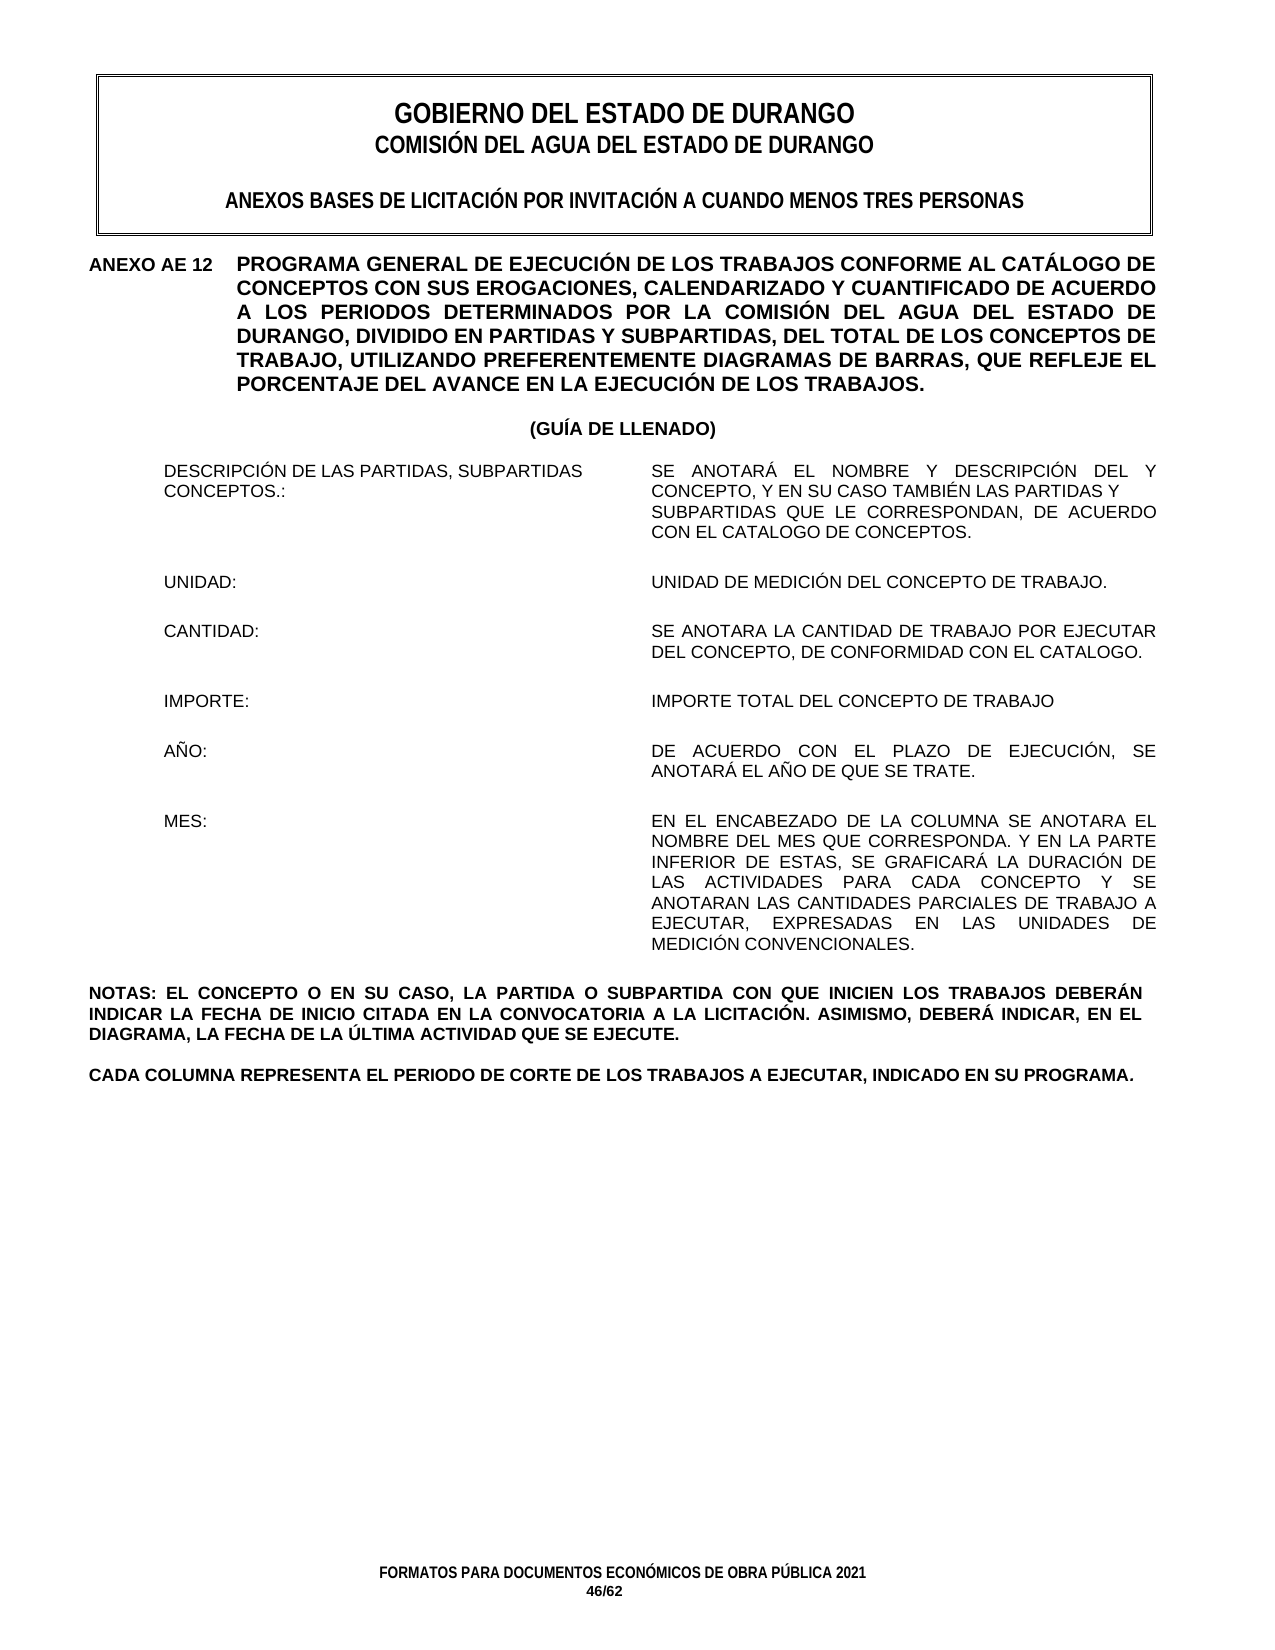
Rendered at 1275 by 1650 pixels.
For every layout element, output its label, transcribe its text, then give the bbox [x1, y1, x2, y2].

text DESCRIPCIÓN DE LAS PARTIDAS, SUBPARTIDAS SE ANOTARÁ EL NOMBRE Y DESCRIPCIÓN DEL Y CONCEPTOS.: CONCEPTO, Y EN SU CASO TAMBIÉN LAS PARTIDAS Y [164, 461, 1157, 502]
text CANTIDAD: SE ANOTARA LA CANTIDAD DE TRABAJO POR EJECUTAR DEL CONCEPTO, DE CONFORMIDAD CON EL CATALOGO. [164, 621, 1157, 662]
text UNIDAD: UNIDAD DE MEDICIÓN DEL CONCEPTO DE TRABAJO. [164, 572, 1157, 592]
text SUBPARTIDAS QUE LE CORRESPONDAN, DE ACUERDO CON EL CATALOGO DE CONCEPTOS. [651, 502, 1157, 542]
text NOTAS: EL CONCEPTO O EN SU CASO, LA PARTIDA O SUBPARTIDA CON QUE INICIEN LOS TRABAJOS DEBERÁN INDICAR LA FECHA DE INICIO CITADA EN LA CONVOCATORIA A LA LICITACIÓN. ASIMISMO, DEBERÁ INDICAR, EN EL DIAGRAMA, LA FECHA DE LA ÚLTIMA ACTIVIDAD QUE SE EJECUTE. [89, 983, 1144, 1044]
text AÑO: DE ACUERDO CON EL PLAZO DE EJECUCIÓN, SE ANOTARÁ EL AÑO DE QUE SE TRATE. [164, 741, 1157, 782]
text IMPORTE: IMPORTE TOTAL DEL CONCEPTO DE TRABAJO [164, 691, 1157, 712]
text CADA COLUMNA REPRESENTA EL PERIODO DE CORTE DE LOS TRABAJOS A EJECUTAR, INDICADO EN SU PROGRAMA. [89, 1064, 1152, 1085]
text MES: EN EL ENCABEZADO DE LA COLUMNA SE ANOTARA EL NOMBRE DEL MES QUE CORRESPONDA. Y EN LA PARTE INFERIOR DE ESTAS, SE GRAFICARÁ LA DURACIÓN DE LAS ACTIVIDADES PARA CADA CONCEPTO Y SE ANOTARAN LAS CANTIDADES PARCIALES DE TRABAJO A EJECUTAR, EXPRESADAS EN LAS UNIDADES DE MEDICIÓN CONVENCIONALES. [164, 811, 1157, 954]
